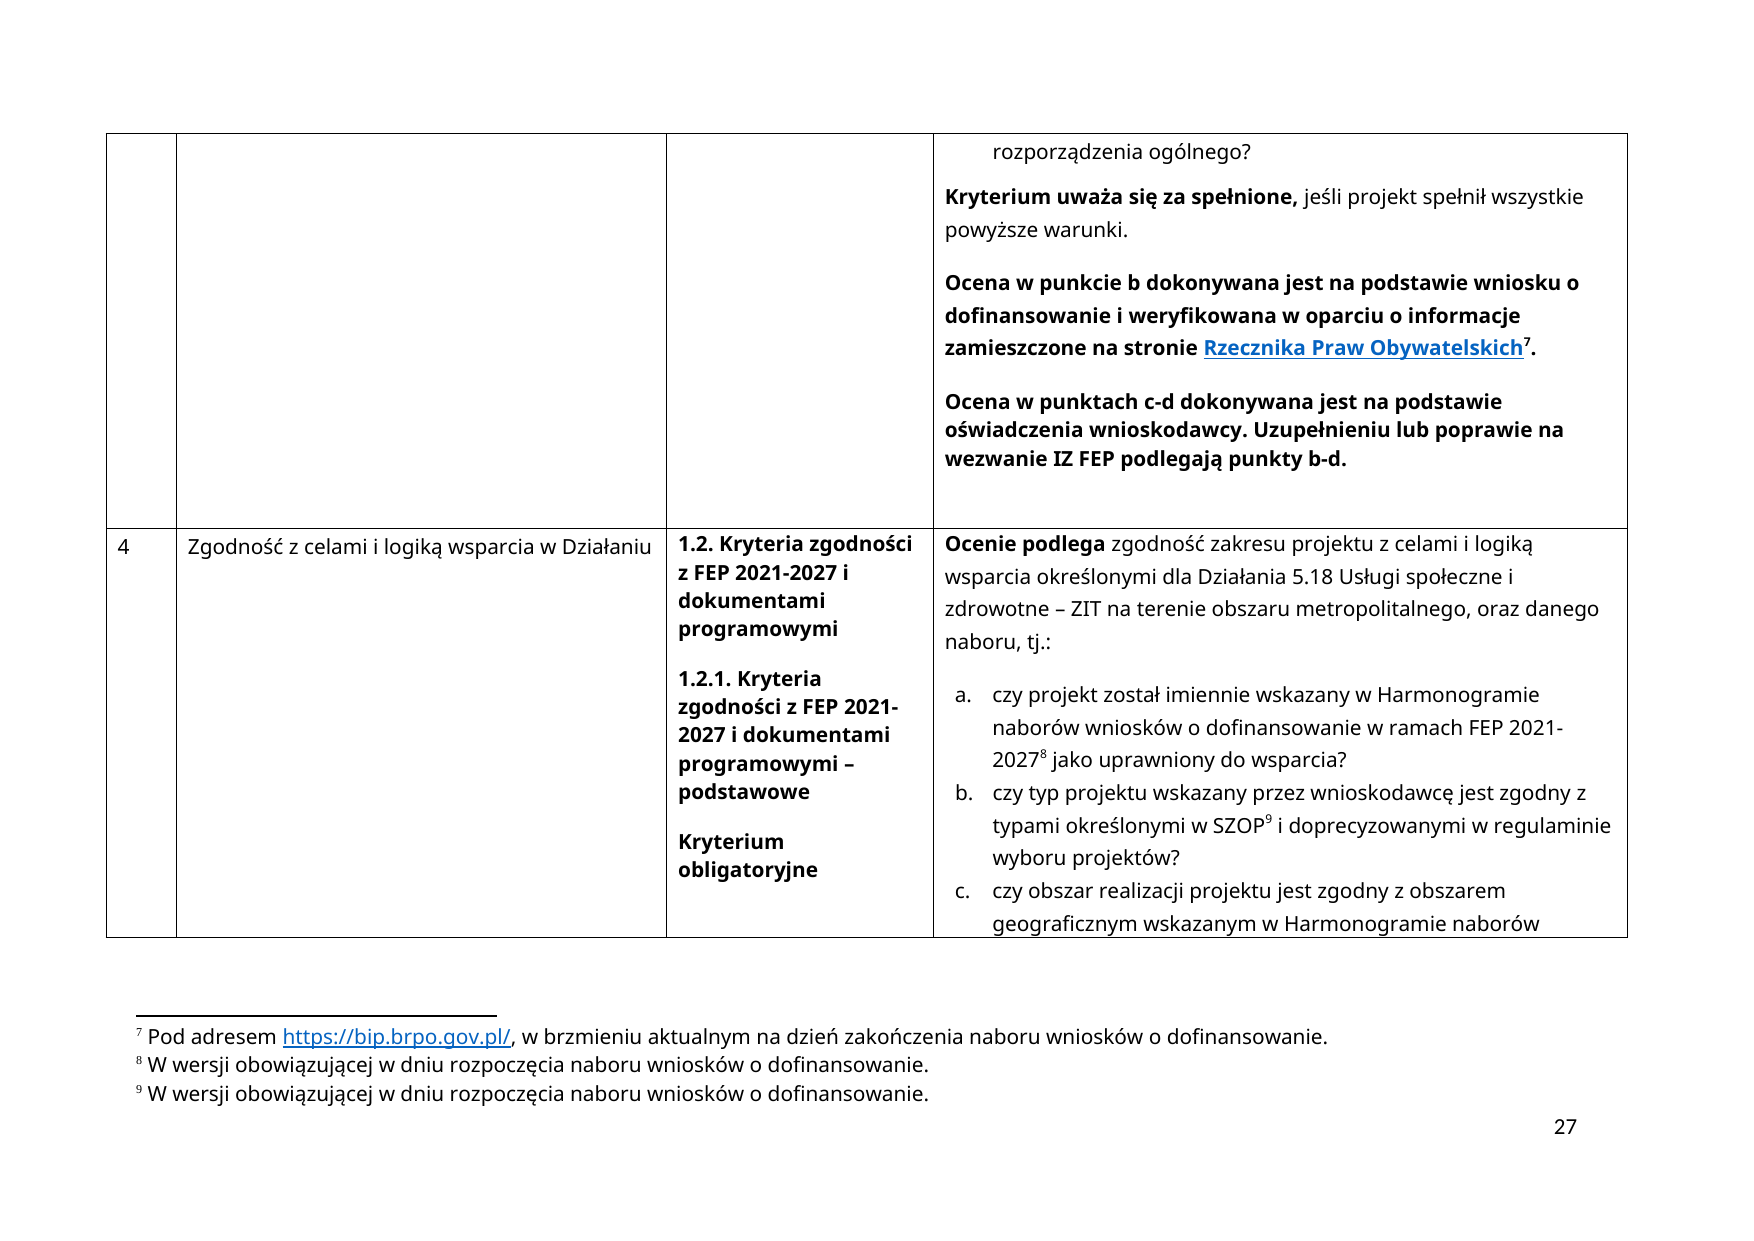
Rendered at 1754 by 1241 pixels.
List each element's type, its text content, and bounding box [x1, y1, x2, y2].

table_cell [667, 529, 933, 937]
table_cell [177, 529, 666, 937]
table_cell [934, 529, 1627, 937]
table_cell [667, 134, 933, 528]
table_cell 3 [107, 134, 176, 528]
table_cell 4 [107, 529, 176, 937]
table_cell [177, 134, 666, 528]
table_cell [934, 134, 1627, 528]
